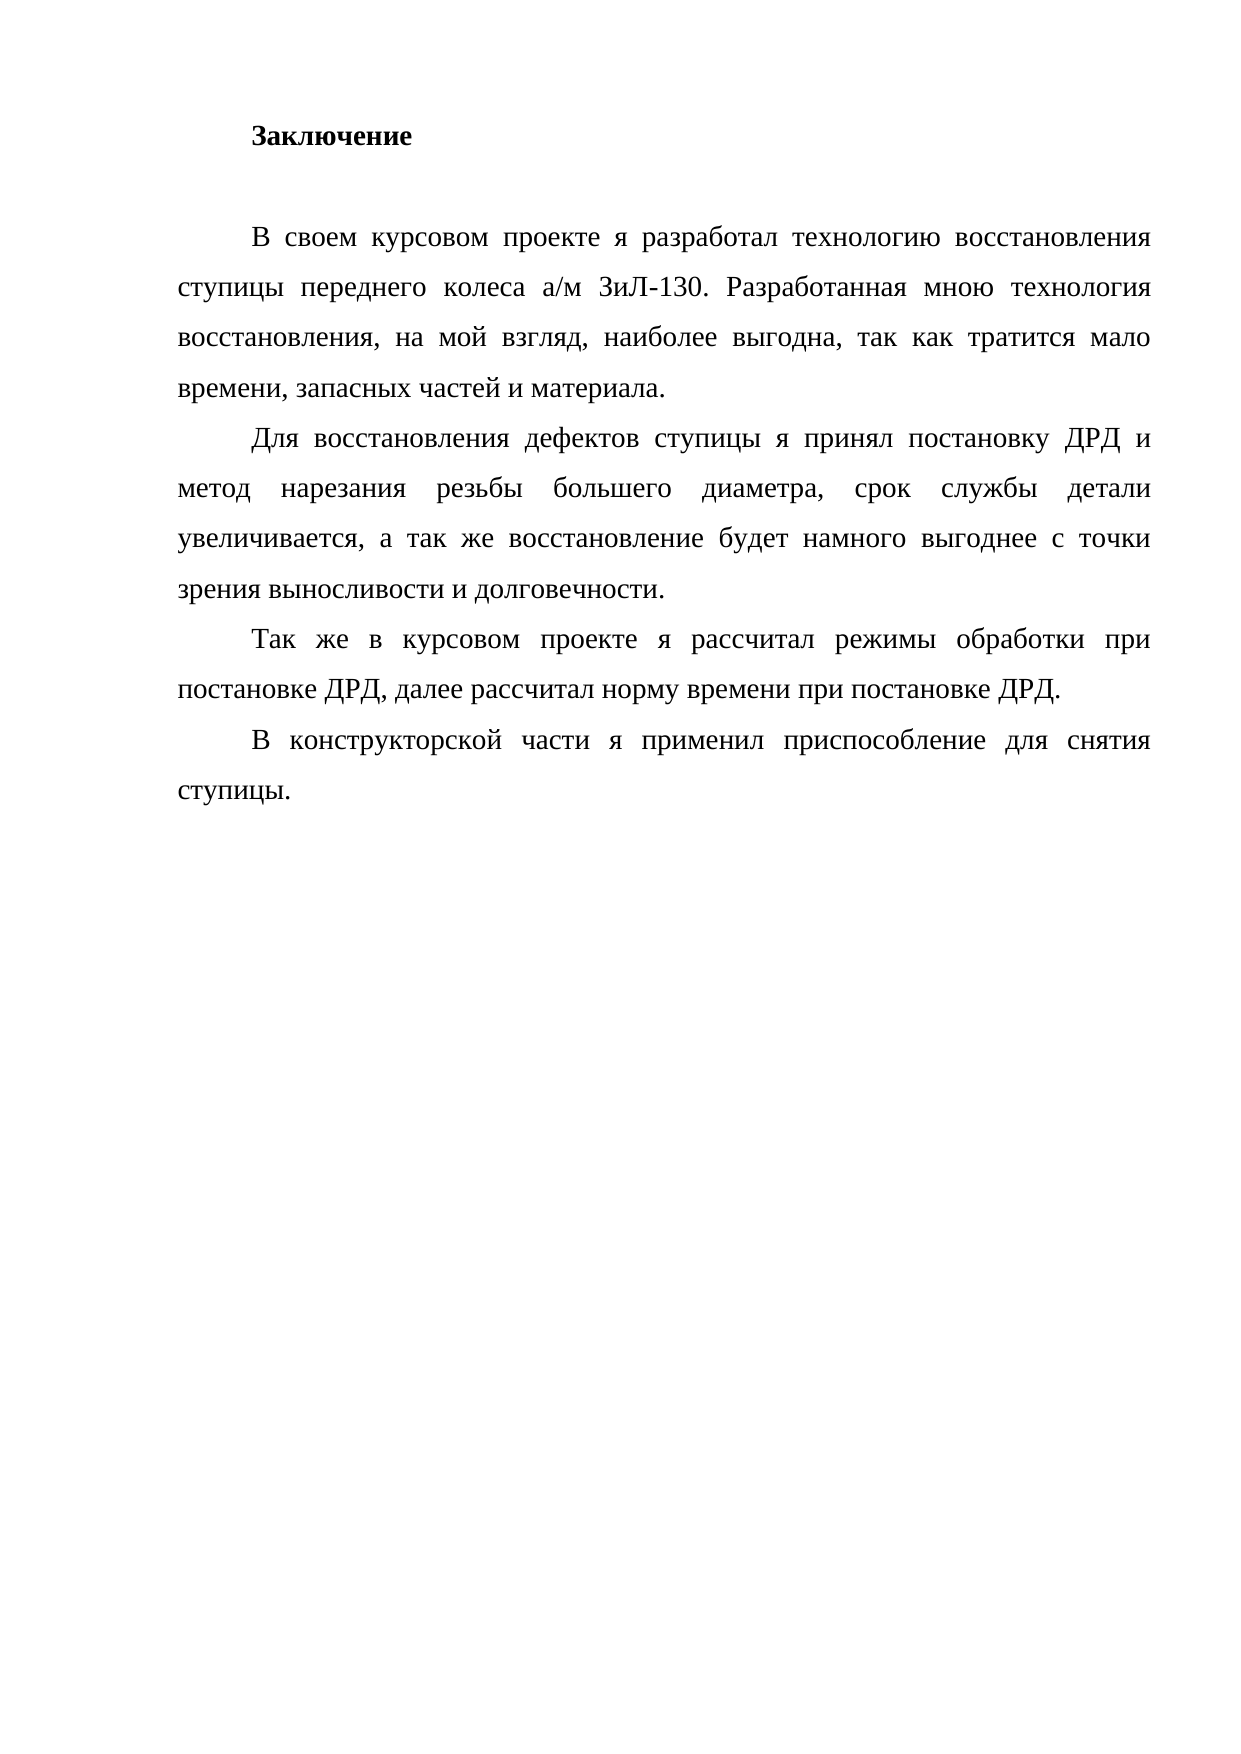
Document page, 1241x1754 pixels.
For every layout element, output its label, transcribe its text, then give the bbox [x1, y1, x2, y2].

text В своем курсовом проекте я разработал технологию восстановления ступицы переднего колеса а/м ЗиЛ-130. Разработанная мною технология восстановления, на мой взгляд, наиболее выгодна, так как тратится мало времени, запасных частей и материала. [177, 219, 1152, 403]
text Для восстановления дефектов ступицы я принял постановку ДРД и метод нарезания резьбы большего диаметра, срок службы детали увеличивается, а так же восстановление будет намного выгоднее с точки зрения выносливости и долговечности. [177, 420, 1152, 604]
text Заключение [177, 118, 1152, 152]
text В конструкторской части я применил приспособление для снятия ступицы. [177, 722, 1152, 806]
text Так же в курсовом проекте я рассчитал режимы обработки при постановке ДРД, далее рассчитал норму времени при постановке ДРД. [177, 621, 1152, 705]
